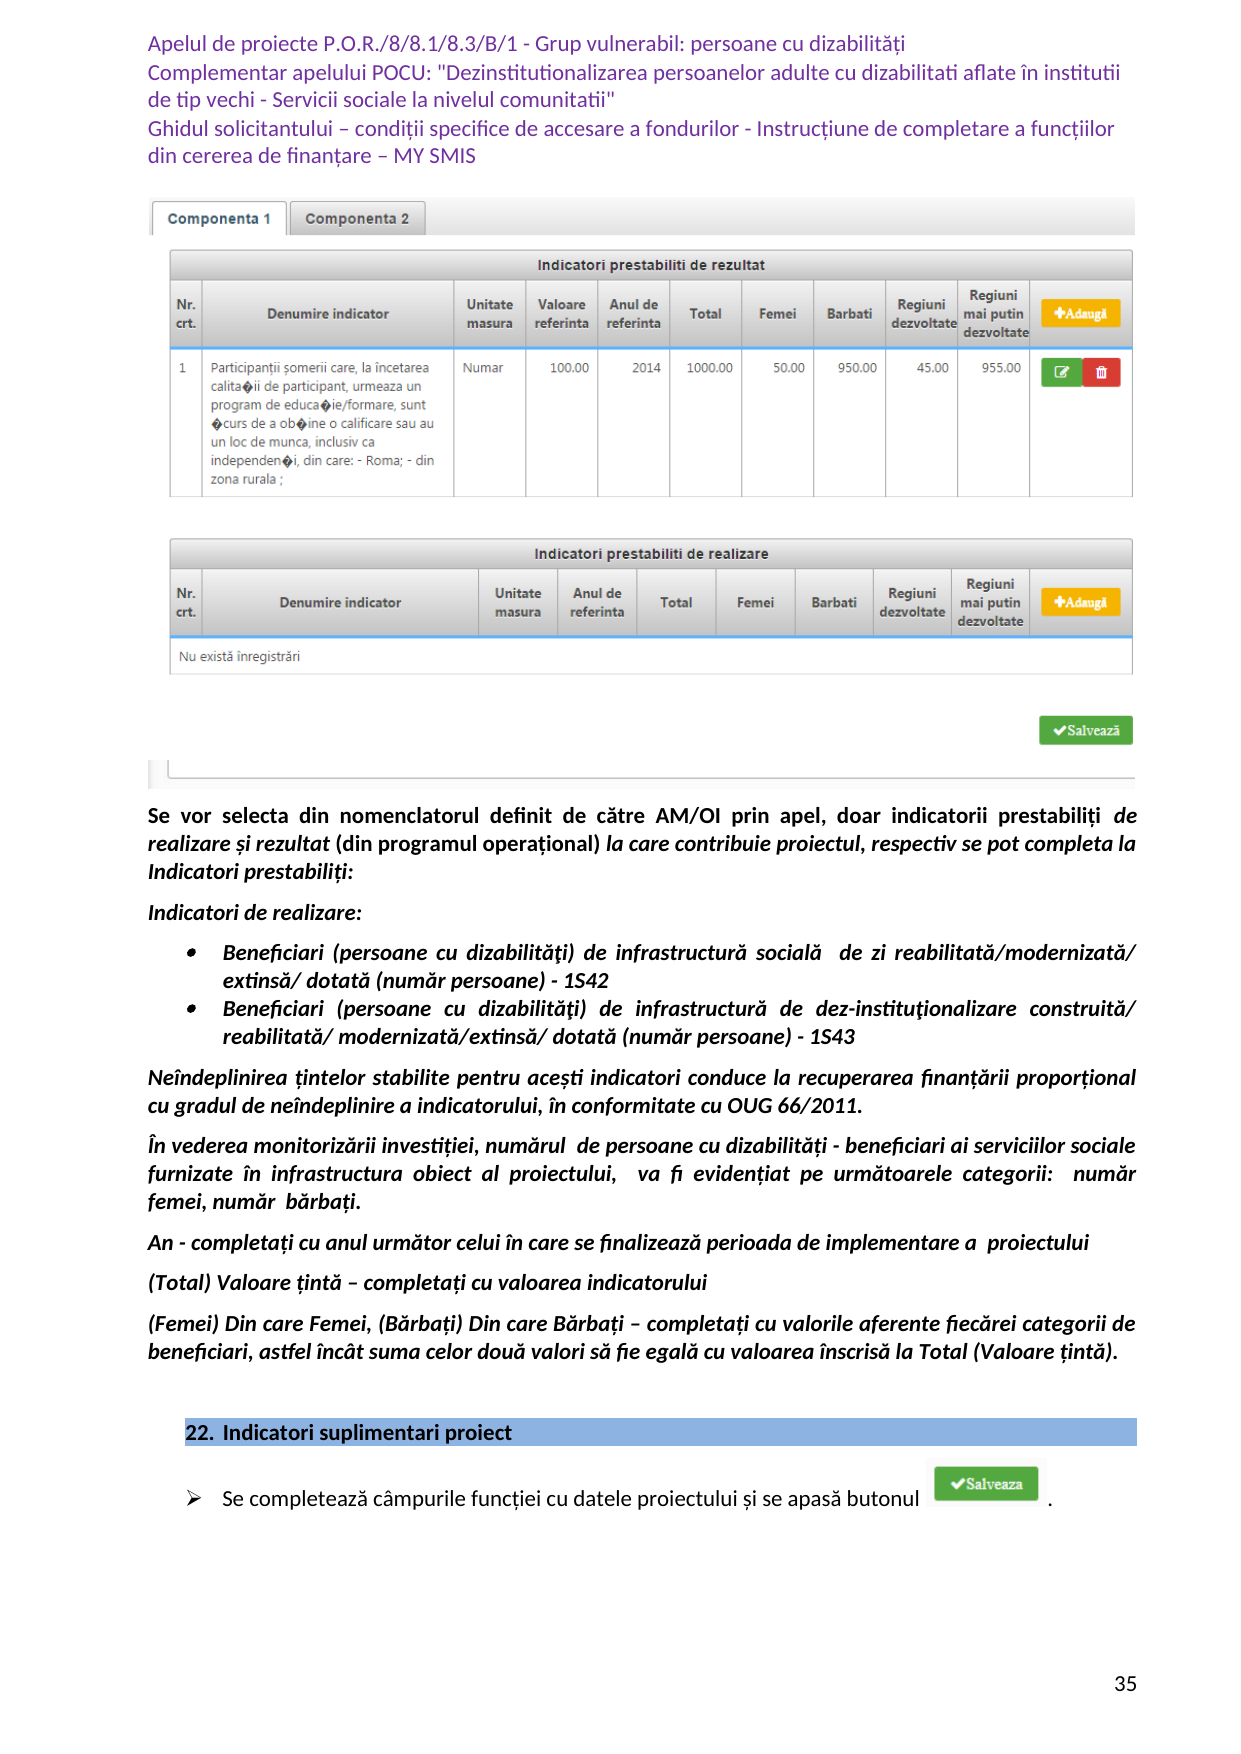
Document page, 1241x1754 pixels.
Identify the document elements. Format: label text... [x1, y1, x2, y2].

text An - completați cu anul următor celui în care se finalizează perioada de implementare a proiectului [148, 1228, 1137, 1256]
picture [926, 1458, 1047, 1507]
text Indicatori de realizare: [148, 898, 1137, 926]
text (Total) Valoare ţintă – completaţi cu valoarea indicatorului [148, 1268, 1137, 1297]
text În vederea monitorizării investiţiei, numărul de persoane cu dizabilităţi - beneficiari ai serviciilor sociale furnizate în infrastructura obiect al proiectului, va fi evidenţiat pe următoarele categorii: număr femei, număr bărbaţi. [148, 1131, 1137, 1216]
text Se vor selecta din nomenclatorul definit de către AM/OI prin apel, doar indicatorii prestabiliți de realizare și rezultat (din programul operațional) la care contribuie proiectul, respectiv se pot completa la Indicatori prestabiliți: [148, 801, 1137, 885]
picture [147, 197, 1135, 789]
list Beneficiari (persoane cu dizabilităţi) de infrastructură de dez-instituţionalizare construită/ reabilitată/ modernizată/extinsă/ dotată (număr persoane) - 1S43 [185, 994, 1137, 1050]
list Se completează câmpurile funcției cu datele proiectului și se apasă butonul . [185, 1459, 1137, 1512]
list Indicatori suplimentari proiect [185, 1418, 1137, 1446]
text (Femei) Din care Femei, (Bărbaţi) Din care Bărbaţi – completaţi cu valorile aferente fiecărei categorii de beneficiari, astfel încât suma celor două valori să fie egală cu valoarea înscrisă la Total (Valoare ţintă). [148, 1309, 1137, 1365]
list Beneficiari (persoane cu dizabilităţi) de infrastructură socială de zi reabilitată/modernizată/ extinsă/ dotată (număr persoane) - 1S42 [185, 938, 1137, 994]
text Neîndeplinirea țintelor stabilite pentru aceşti indicatori conduce la recuperarea finanţării proporţional cu gradul de neîndeplinire a indicatorului, în conformitate cu OUG 66/2011. [148, 1063, 1137, 1119]
